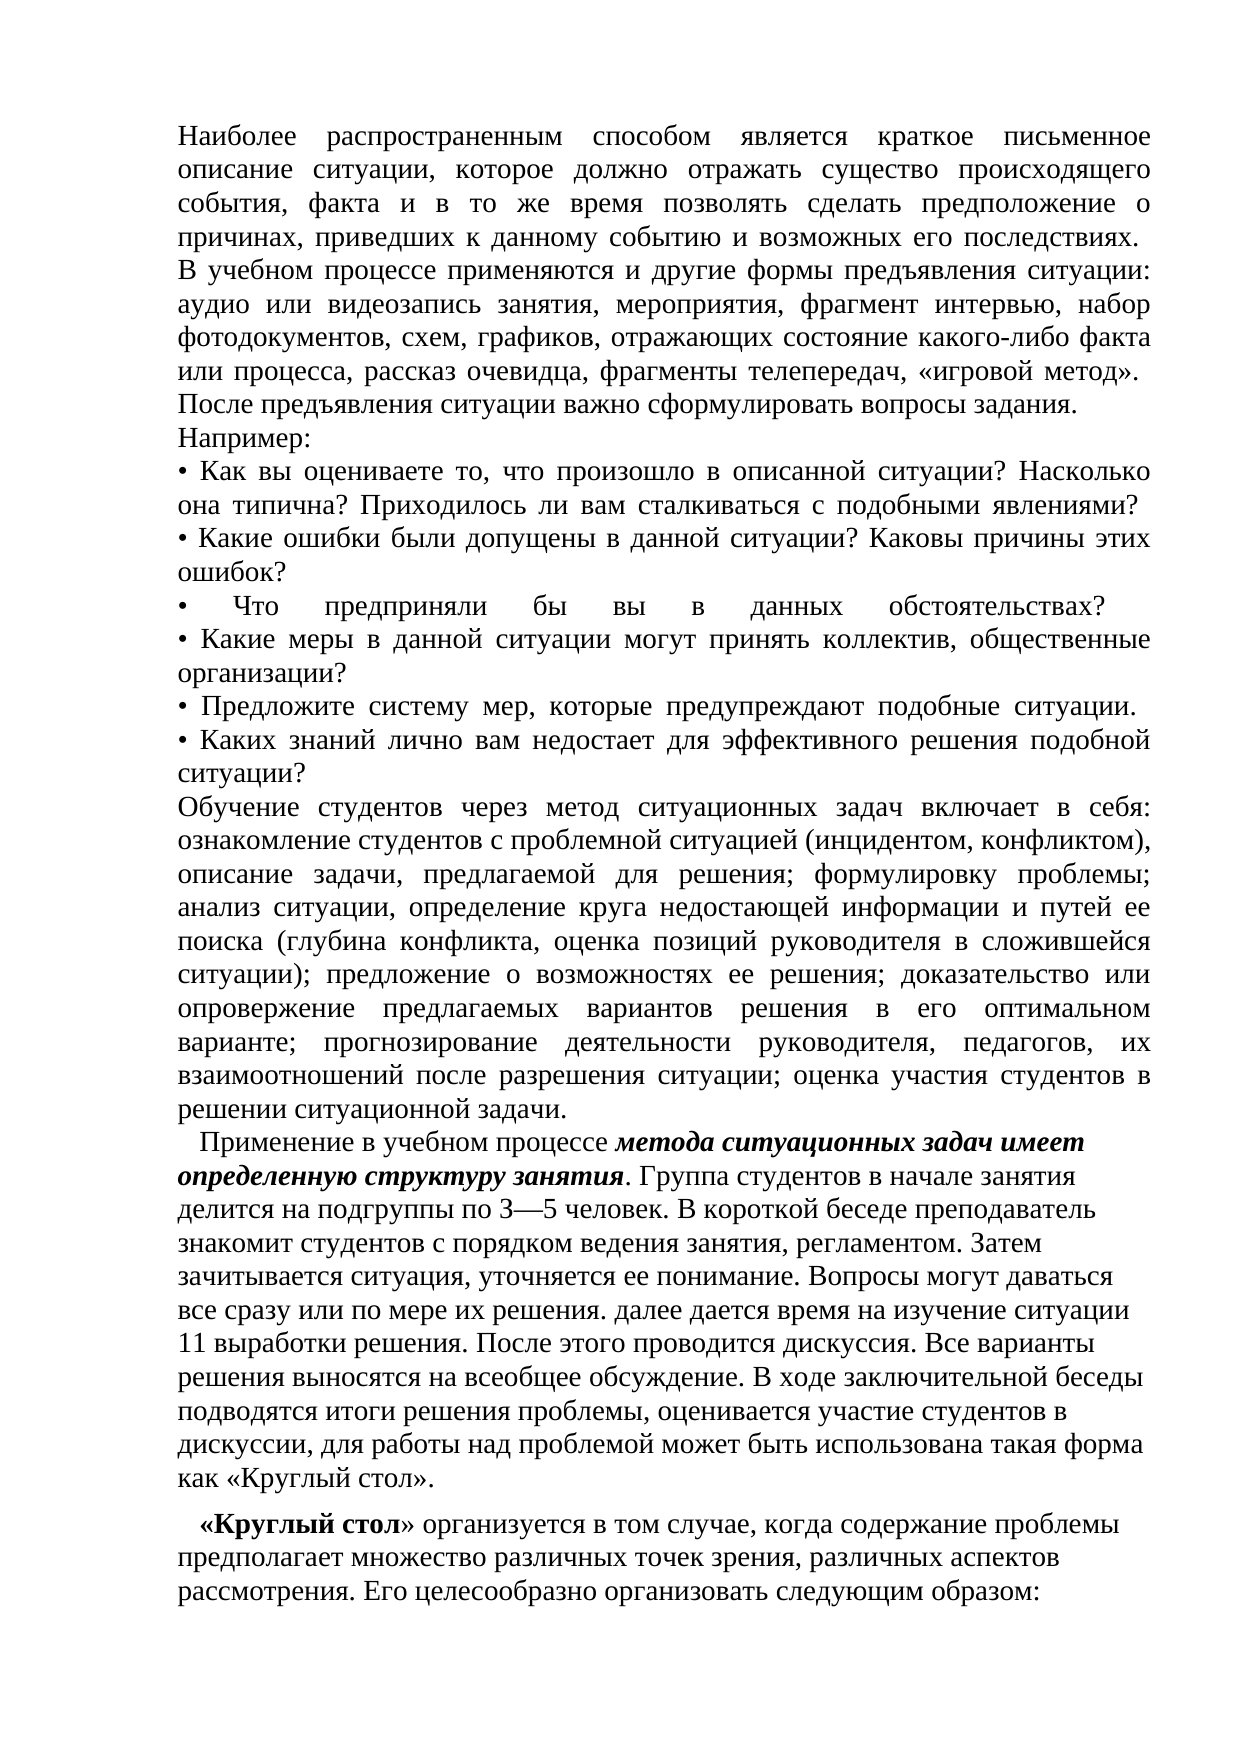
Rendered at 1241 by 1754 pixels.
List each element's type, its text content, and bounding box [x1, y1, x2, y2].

text Например: • Как вы оцениваете то, что произошло в описанной ситуации? Насколько она типична? Приходилось ли вам сталкиваться с подобными явлениями? • Какие ошибки были допущены в данной ситуации? Каковы причины этих ошибок? • Что предприняли бы вы в данных обстоятельствах? • Какие меры в данной ситуации могут принять коллектив, общественные организации? • Предложите систему мер, которые предупреждают подобные ситуации. • Каких знаний лично вам недостает для эффективного решения подобной ситуации? Обучение студентов через метод ситуационных задач включает в себя: ознакомление студентов с проблемной ситуацией (инцидентом, конфликтом), описание задачи, предлагаемой для решения; формулировку проблемы; анализ ситуации, определение круга недостающей информации и путей ее поиска (глубина конфликта, оценка позиций руководителя в сложившейся ситуации); предложение о возможностях ее решения; доказательство или опровержение предлагаемых вариантов решения в его оптимальном варианте; прогнозирование деятельности руководителя, педагогов, их взаимоотношений после разрешения ситуации; оценка участия студентов в решении ситуационной задачи. [177, 420, 1152, 1124]
text «Круглый стол» организуется в том случае, когда содержание проблемы предполагает множество различных точек зрения, различных аспектов рассмотрения. Его целесообразно организовать следующим образом: [177, 1506, 1152, 1606]
text Применение в учебном процессе метода ситуационных задач имеет определенную структуру занятия. Группа студентов в начале занятия делится на подгруппы по З—5 человек. В короткой беседе преподаватель знакомит студентов с порядком ведения занятия, регламентом. Затем зачитывается ситуация, уточняется ее понимание. Вопросы могут даваться все сразу или по мере их решения. далее дается время на изучение ситуации 11 выработки решения. После этого проводится дискуссия. Все варианты решения выносятся на всеобщее обсуждение. В ходе заключительной беседы подводятся итоги решения проблемы, оценивается участие студентов в дискуссии, для работы над проблемой может быть использована такая форма как «Круглый стол». [177, 1124, 1152, 1493]
text Наиболее распространенным способом является краткое письменное описание ситуации, которое должно отражать существо происходящего события, факта и в то же время позволять сделать предположение о причинах, приведших к данному событию и возможных его последствиях. В учебном процессе применяются и другие формы предъявления ситуации: аудио или видеозапись занятия, мероприятия, фрагмент интервью, набор фотодокументов, схем, графиков, отражающих состояние какого-либо факта или процесса, рассказ очевидца, фрагменты телепередач, «игровой метод». После предъявления ситуации важно сформулировать вопросы задания. [177, 118, 1152, 420]
